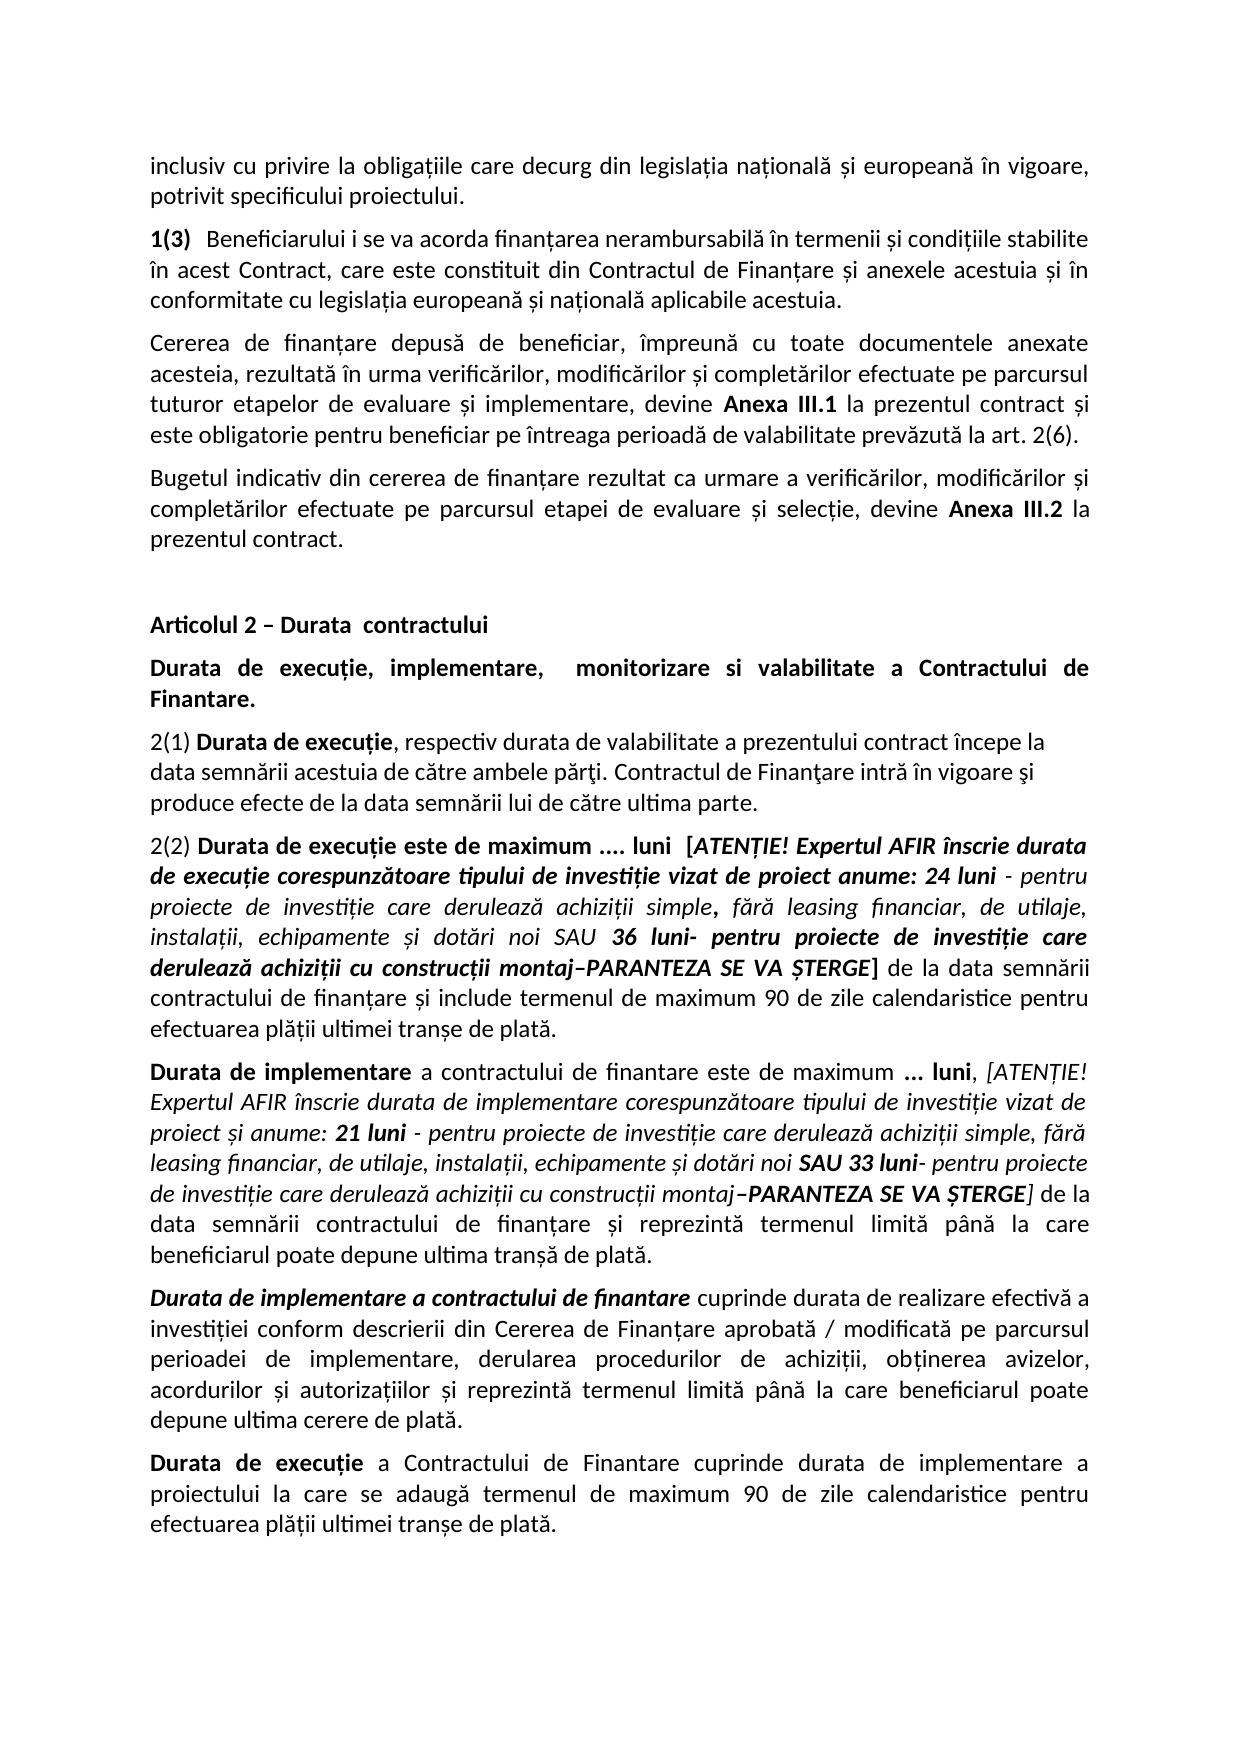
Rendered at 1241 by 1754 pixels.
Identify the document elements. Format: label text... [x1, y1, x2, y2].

text Durata de execuţie, implementare, monitorizare si valabilitate a Contractului de Finantare. [150, 652, 1090, 713]
text Durata de implementare a contractului de finantare este de maximum ... luni, [ATENȚIE! Expertul AFIR înscrie durata de implementare corespunzătoare tipului de investiție vizat de proiect și anume: 21 luni - pentru proiecte de investiție care derulează achiziții simple, fără leasing financiar, de utilaje, instalații, echipamente și dotări noi SAU 33 luni- pentru proiecte de investiție care derulează achiziții cu construcții montaj–PARANTEZA SE VA ȘTERGE] de la data semnării contractului de finanțare și reprezintă termenul limită până la care beneficiarul poate depune ultima tranșă de plată. [150, 1056, 1090, 1270]
text 2(1) Durata de execuție, respectiv durata de valabilitate a prezentului contract începe la data semnării acestuia de către ambele părţi. Contractul de Finanţare intră în vigoare şi produce efecte de la data semnării lui de către ultima parte. [150, 726, 1090, 817]
text Articolul 2 – Durata contractului [150, 609, 1090, 640]
text Durata de implementare a contractului de finantare cuprinde durata de realizare efectivă a investiției conform descrierii din Cererea de Finanțare aprobată / modificată pe parcursul perioadei de implementare, derularea procedurilor de achiziţii, obținerea avizelor, acordurilor și autorizațiilor și reprezintă termenul limită până la care beneficiarul poate depune ultima cerere de plată. [150, 1282, 1090, 1435]
text Bugetul indicativ din cererea de finanţare rezultat ca urmare a verificărilor, modificărilor şi completărilor efectuate pe parcursul etapei de evaluare și selecție, devine Anexa III.2 la prezentul contract. [150, 462, 1090, 554]
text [150, 150, 1090, 211]
text 2(2) Durata de execuție este de maximum .... luni [ATENȚIE! Expertul AFIR înscrie durata de execuție corespunzătoare tipului de investiție vizat de proiect anume: 24 luni - pentru proiecte de investiție care derulează achiziții simple, fără leasing financiar, de utilaje, instalații, echipamente și dotări noi SAU 36 luni- pentru proiecte de investiție care derulează achiziții cu construcții montaj–PARANTEZA SE VA ȘTERGE] de la data semnării contractului de finanțare și include termenul de maximum 90 de zile calendaristice pentru efectuarea plății ultimei tranșe de plată. [150, 830, 1090, 1043]
text Cererea de finanţare depusă de beneficiar, împreună cu toate documentele anexate acesteia, rezultată în urma verificărilor, modificărilor şi completărilor efectuate pe parcursul tuturor etapelor de evaluare şi implementare, devine Anexa III.1 la prezentul contract şi este obligatorie pentru beneficiar pe întreaga perioadă de valabilitate prevăzută la art. 2(6). [150, 328, 1090, 450]
text Durata de execuție a Contractului de Finantare cuprinde durata de implementare a proiectului la care se adaugă termenul de maximum 90 de zile calendaristice pentru efectuarea plății ultimei tranșe de plată. [150, 1447, 1090, 1539]
text 1(3) Beneficiarului i se va acorda finanţarea nerambursabilă în termenii şi condiţiile stabilite în acest Contract, care este constituit din Contractul de Finanţare şi anexele acestuia şi în conformitate cu legislaţia europeană şi naţională aplicabile acestuia. [150, 223, 1090, 315]
